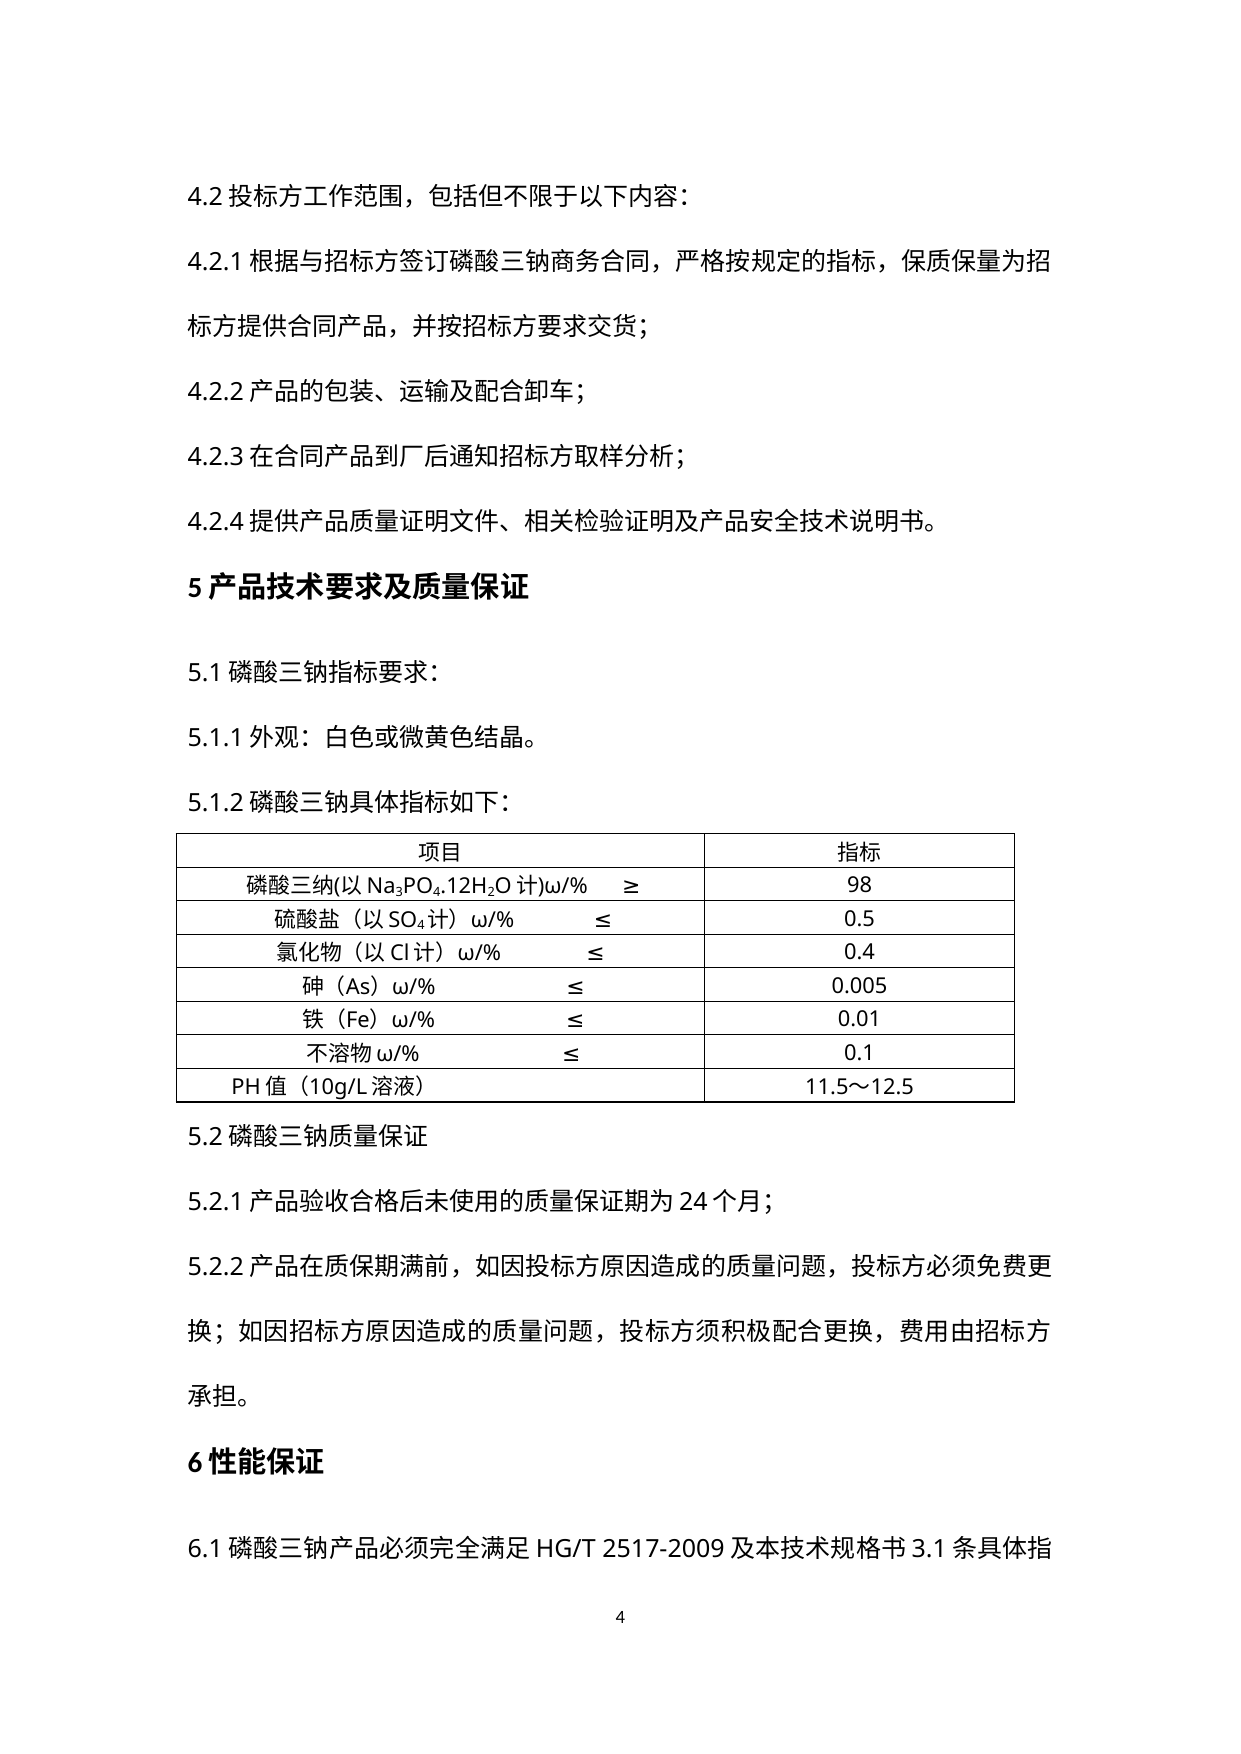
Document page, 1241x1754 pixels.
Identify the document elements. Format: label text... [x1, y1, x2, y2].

table_cell 砷（As）ω/% ≤ [177, 968, 704, 1001]
text 4.2投标方工作范围，包括但不限于以下内容： [187, 162, 1053, 227]
text 4.2.3在合同产品到厂后通知招标方取样分析； [187, 422, 1053, 487]
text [187, 1514, 1053, 1579]
text 5.1磷酸三钠指标要求： [187, 638, 1053, 703]
text 4.2.1根据与招标方签订磷酸三钠商务合同，严格按规定的指标，保质保量为招标方提供合同产品，并按招标方要求交货； [187, 227, 1053, 357]
text 5.2.1产品验收合格后未使用的质量保证期为24个月； [187, 1167, 1053, 1232]
subtitle 5产品技术要求及质量保证 [187, 552, 1053, 617]
text 5.2磷酸三钠质量保证 [187, 1102, 1053, 1167]
table_cell 磷酸三纳(以Na3PO4.12H2O计)ω/% ≥ [177, 868, 704, 900]
table_cell 0.005 [705, 968, 1014, 1001]
table_header 指标 [705, 834, 1014, 867]
table_cell PH值（10g/L溶液） [177, 1069, 704, 1101]
subtitle 6性能保证 [187, 1427, 1053, 1492]
text 5.2.2产品在质保期满前，如因投标方原因造成的质量问题，投标方必须免费更换；如因招标方原因造成的质量问题，投标方须积极配合更换，费用由招标方承担。 [187, 1232, 1053, 1427]
table_cell 0.5 [705, 901, 1014, 934]
table_cell 0.4 [705, 935, 1014, 967]
table_cell 0.1 [705, 1035, 1014, 1068]
table_cell 硫酸盐（以SO4计）ω/% ≤ [177, 901, 704, 934]
table_cell 98 [705, 868, 1014, 900]
table_cell 0.01 [705, 1002, 1014, 1034]
text 4.2.4提供产品质量证明文件、相关检验证明及产品安全技术说明书。 [187, 487, 1053, 552]
text 5.1.1外观：白色或微黄色结晶。 [187, 703, 1053, 768]
table_cell 不溶物ω/% ≤ [177, 1035, 704, 1068]
text 5.1.2磷酸三钠具体指标如下： [187, 768, 1053, 833]
table_cell 11.5～12.5 [705, 1069, 1014, 1101]
table_header 项目 [177, 834, 704, 867]
table_cell 铁（Fe）ω/% ≤ [177, 1002, 704, 1034]
table_cell 氯化物（以Cl计）ω/% ≤ [177, 935, 704, 967]
text 4.2.2产品的包装、运输及配合卸车； [187, 357, 1053, 422]
